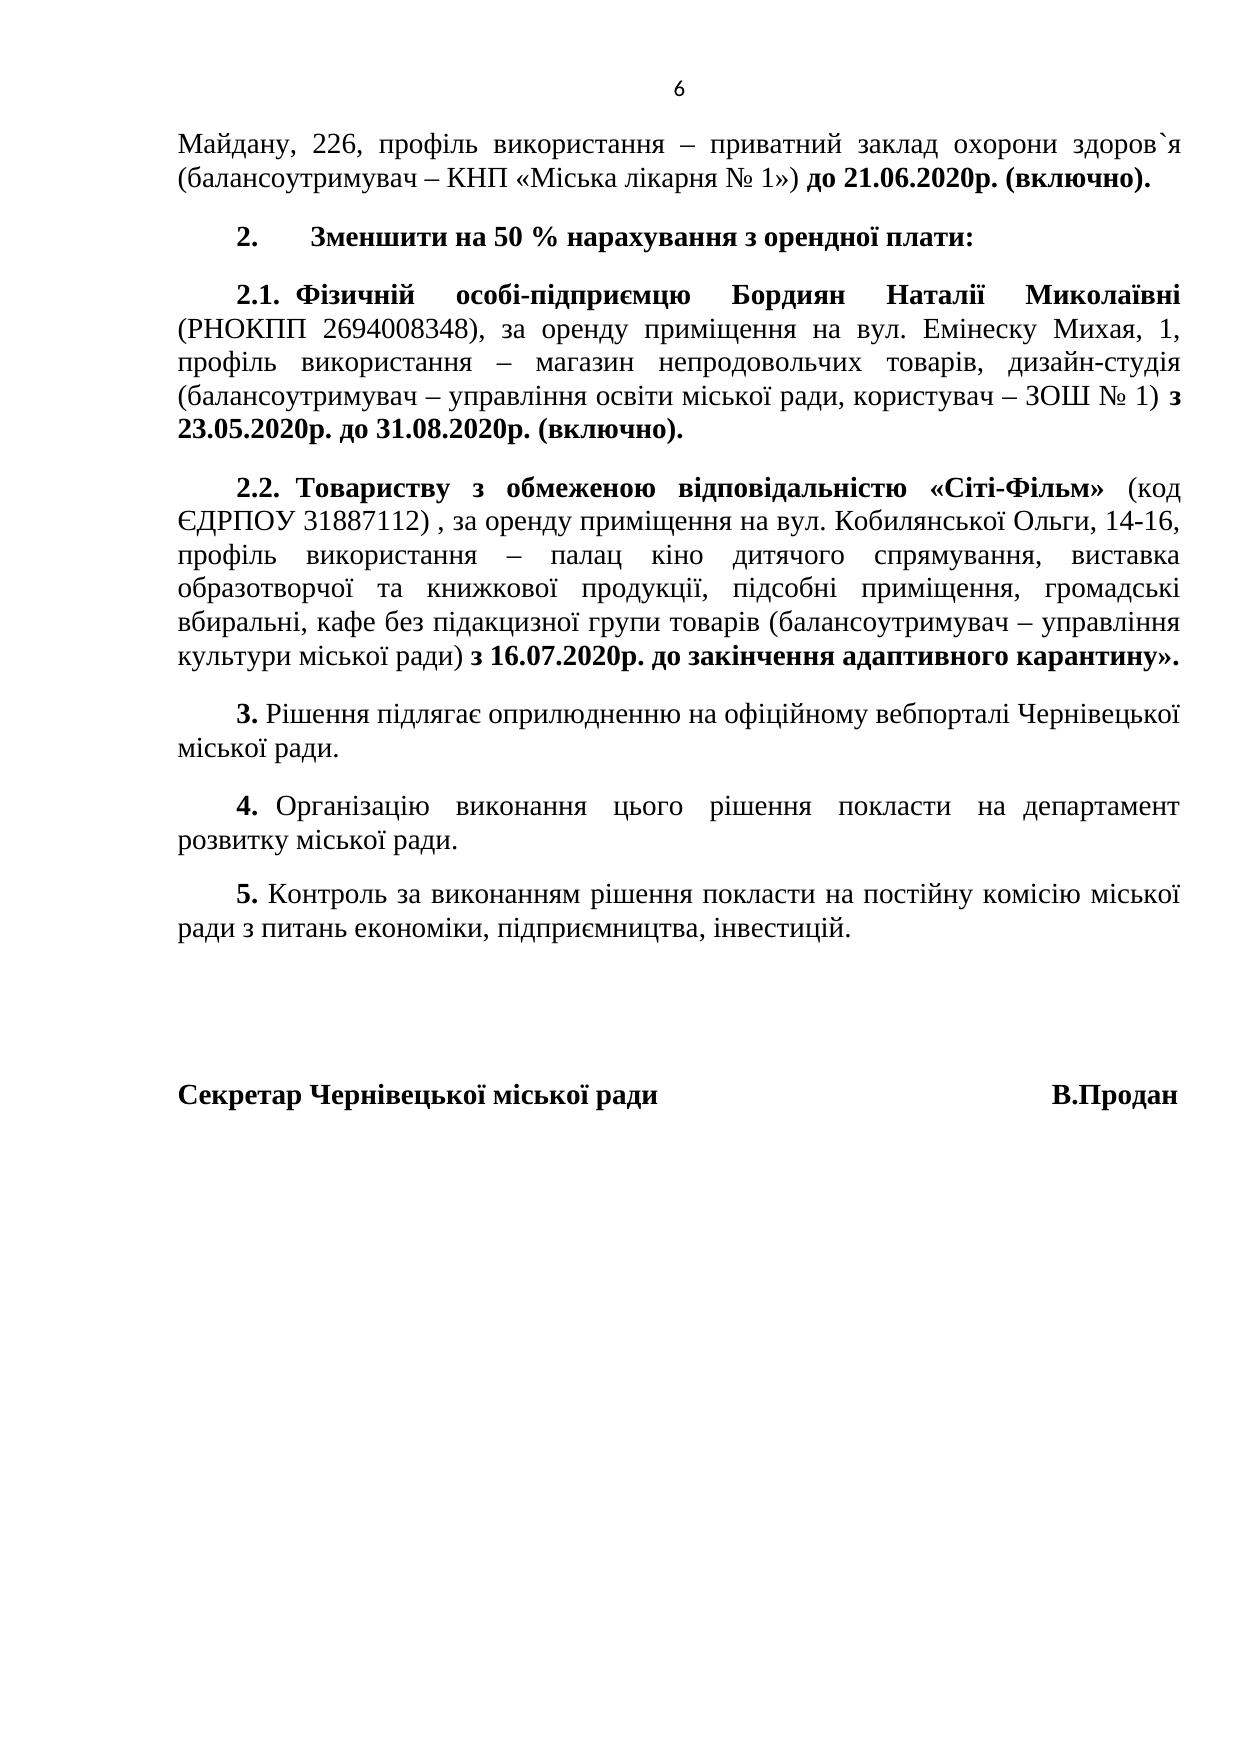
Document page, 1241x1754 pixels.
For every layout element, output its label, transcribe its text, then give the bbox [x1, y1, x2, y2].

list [177, 127, 1181, 194]
list Фізичній особі-підприємцю Бордиян Наталії Миколаївні (РНОКПП 2694008348), за оренду приміщення на вул. Емінеску Михая, 1, профіль використання – магазин непродовольчих товарів, дизайн-студія (балансоутримувач – управління освіти міської ради, користувач – ЗОШ № 1) з 23.05.2020р. до 31.08.2020р. (включно). [177, 277, 1181, 445]
list Зменшити на 50 % нарахування з орендної плати: [177, 219, 1181, 252]
text 4. Організацію виконання цього рішення покласти на департамент розвитку міської ради. [177, 788, 1181, 855]
text 5. Контроль за виконанням рішення покласти на постійну комісію міської ради з питань економіки, підприємництва, інвестицій. [177, 876, 1181, 943]
text Секретар Чернівецької міської ради В.Продан [177, 1077, 1181, 1111]
list Товариству з обмеженою відповідальністю «Сіті-Фільм» (код ЄДРПОУ 31887112) , за оренду приміщення на вул. Кобилянської Ольги, 14-16, профіль використання – палац кіно дитячого спрямування, виставка образотворчої та книжкової продукції, підсобні приміщення, громадські вбиральні, кафе без підакцизної групи товарів (балансоутримувач – управління культури міської ради) з 16.07.2020р. до закінчення адаптивного карантину». [177, 470, 1181, 671]
text 3. Рішення підлягає оприлюдненню на офіційному вебпорталі Чернівецької міської ради. [177, 696, 1181, 763]
